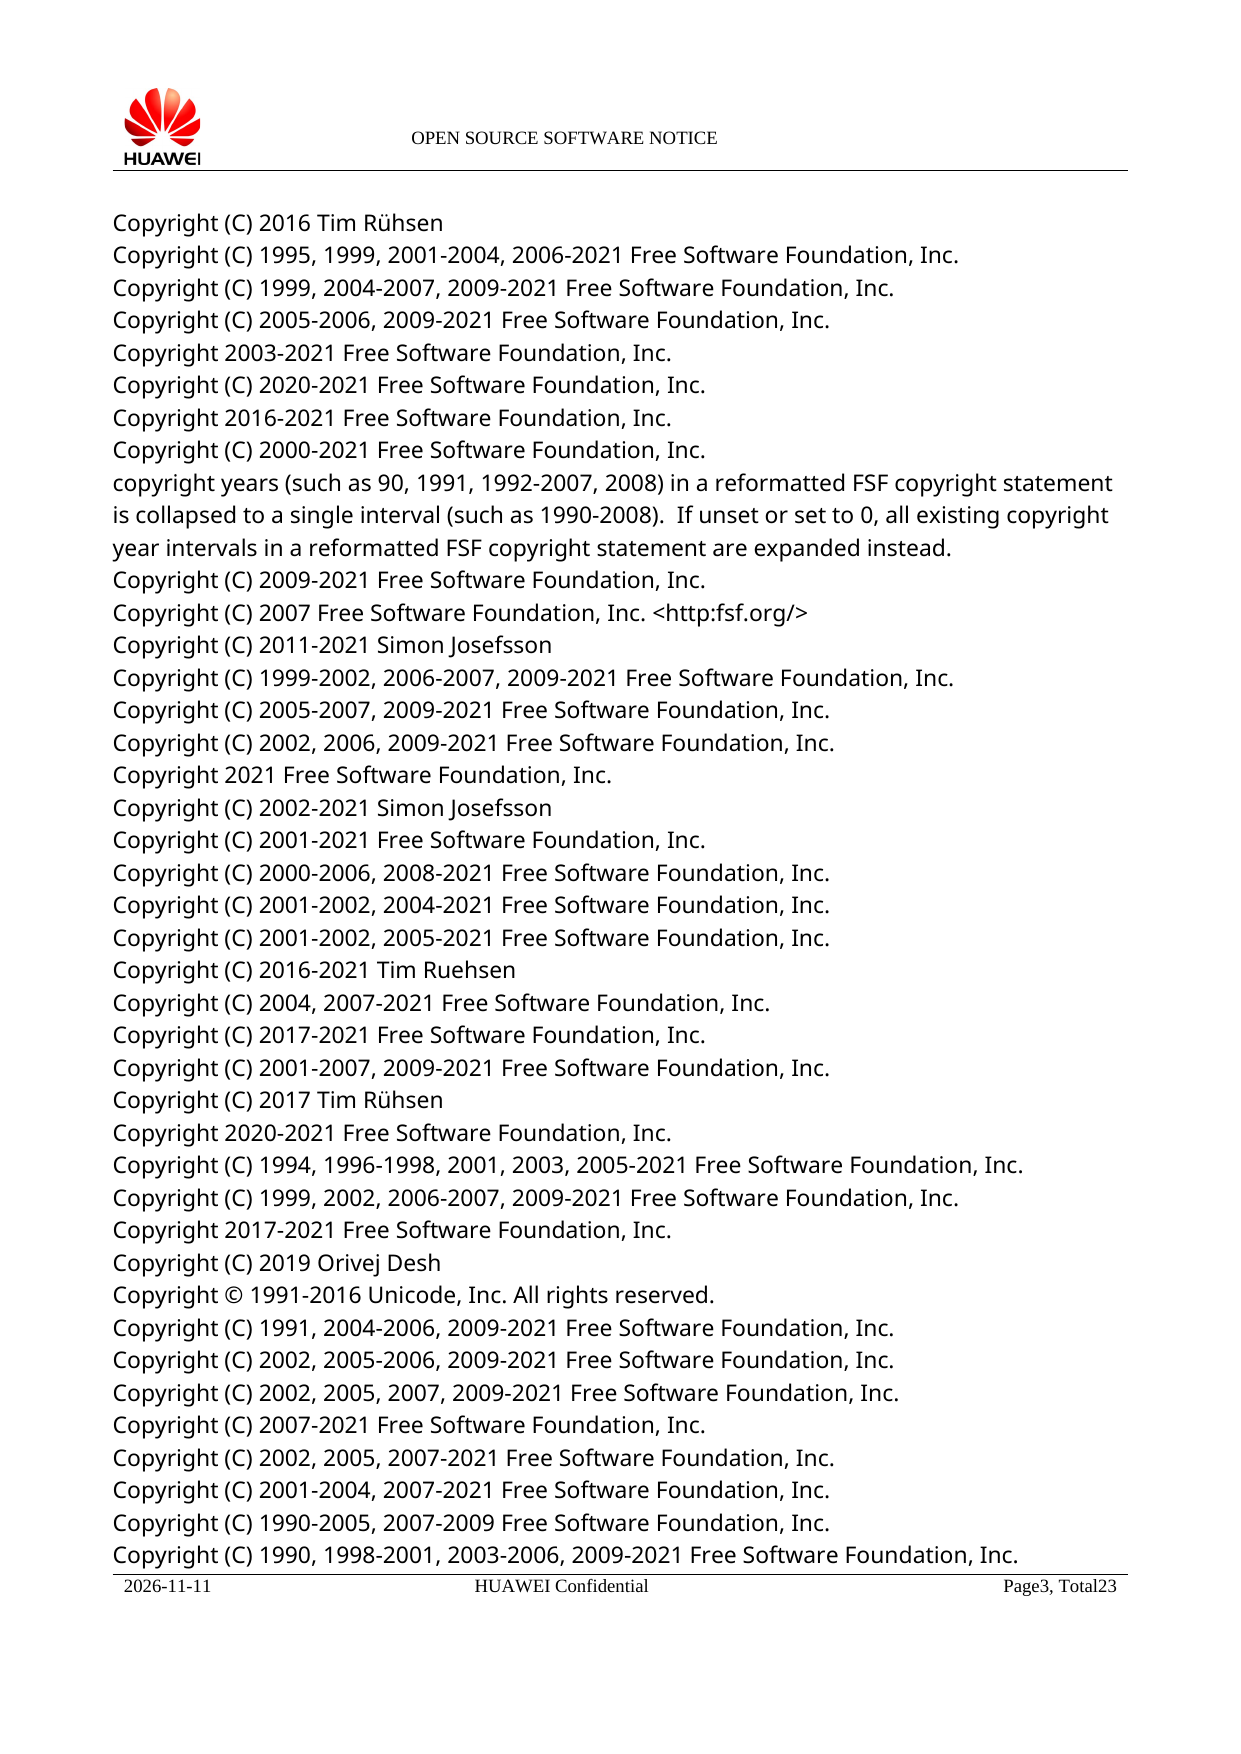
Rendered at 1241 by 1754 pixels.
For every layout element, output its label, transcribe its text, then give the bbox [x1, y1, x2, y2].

picture [124, 88, 201, 165]
